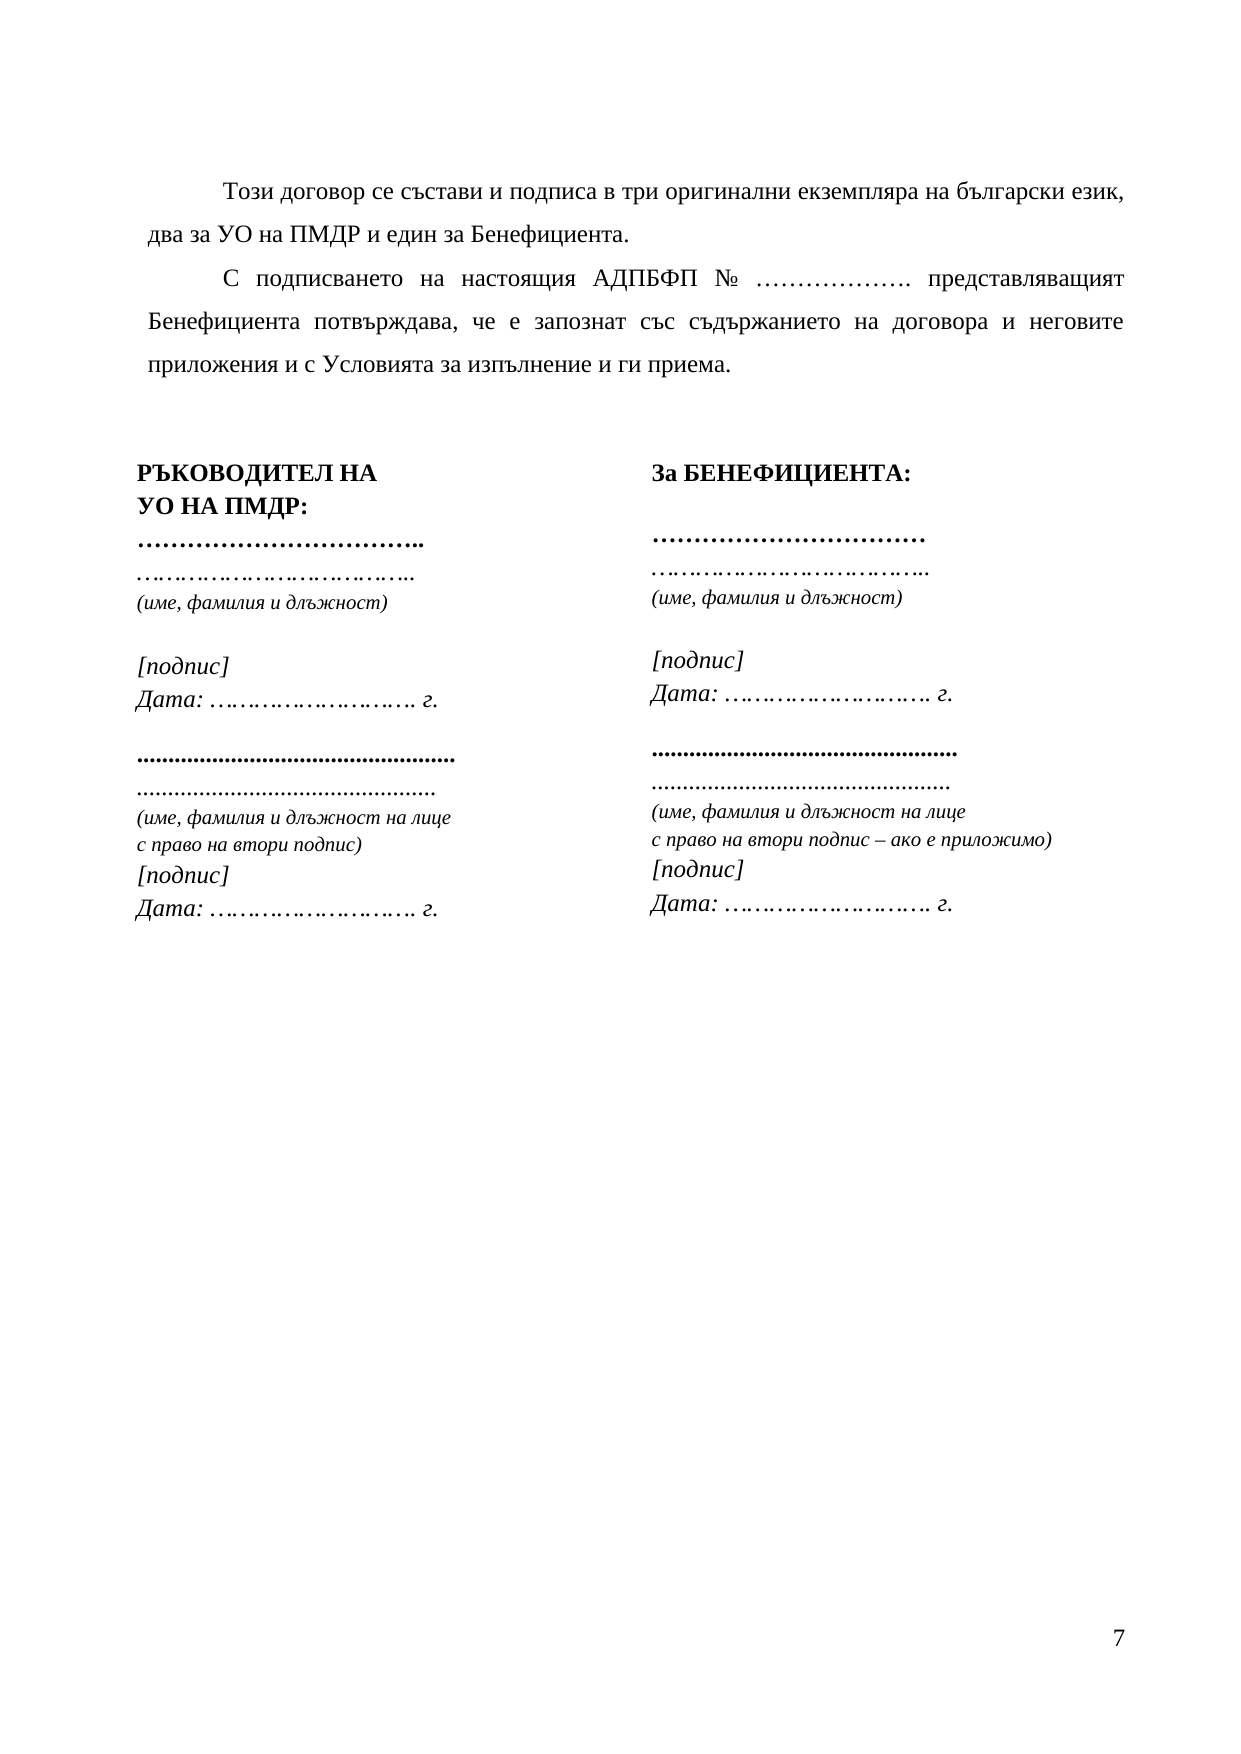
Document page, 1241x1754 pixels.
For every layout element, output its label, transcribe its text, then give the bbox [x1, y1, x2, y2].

text С подписването на настоящия АДПБФП № ………………. представляващият Бенефициента потвърждава, че е запознат със съдържанието на договора и неговите приложения и с Условията за изпълнение и ги приема. [148, 263, 1125, 378]
table_header За БЕНЕФИЦИЕНТА: …………………………… ……………………………….. (име, фамилия и длъжност) [подпис] Дата: ………………………. г. ................................................. ................................................ (име, фамилия и длъжност на лице с право на втори подпис – ако е приложимо) [подпис] Дата: ………………………. г. [640, 458, 1143, 926]
text Този договор се състави и подписа в три оригинални екземпляра на български език, два за УО на ПМДР и един за Бенефициента. [148, 176, 1125, 248]
table_header РЪКОВОДИТЕЛ НА УО НА ПМДР: …………………………….. ……………………………….. (име, фамилия и длъжност) [подпис] Дата: ………………………. г. ................................................... ................................................ (име, фамилия и длъжност на лице с право на втори подпис) [подпис] Дата: ………………………. г. [125, 458, 640, 926]
